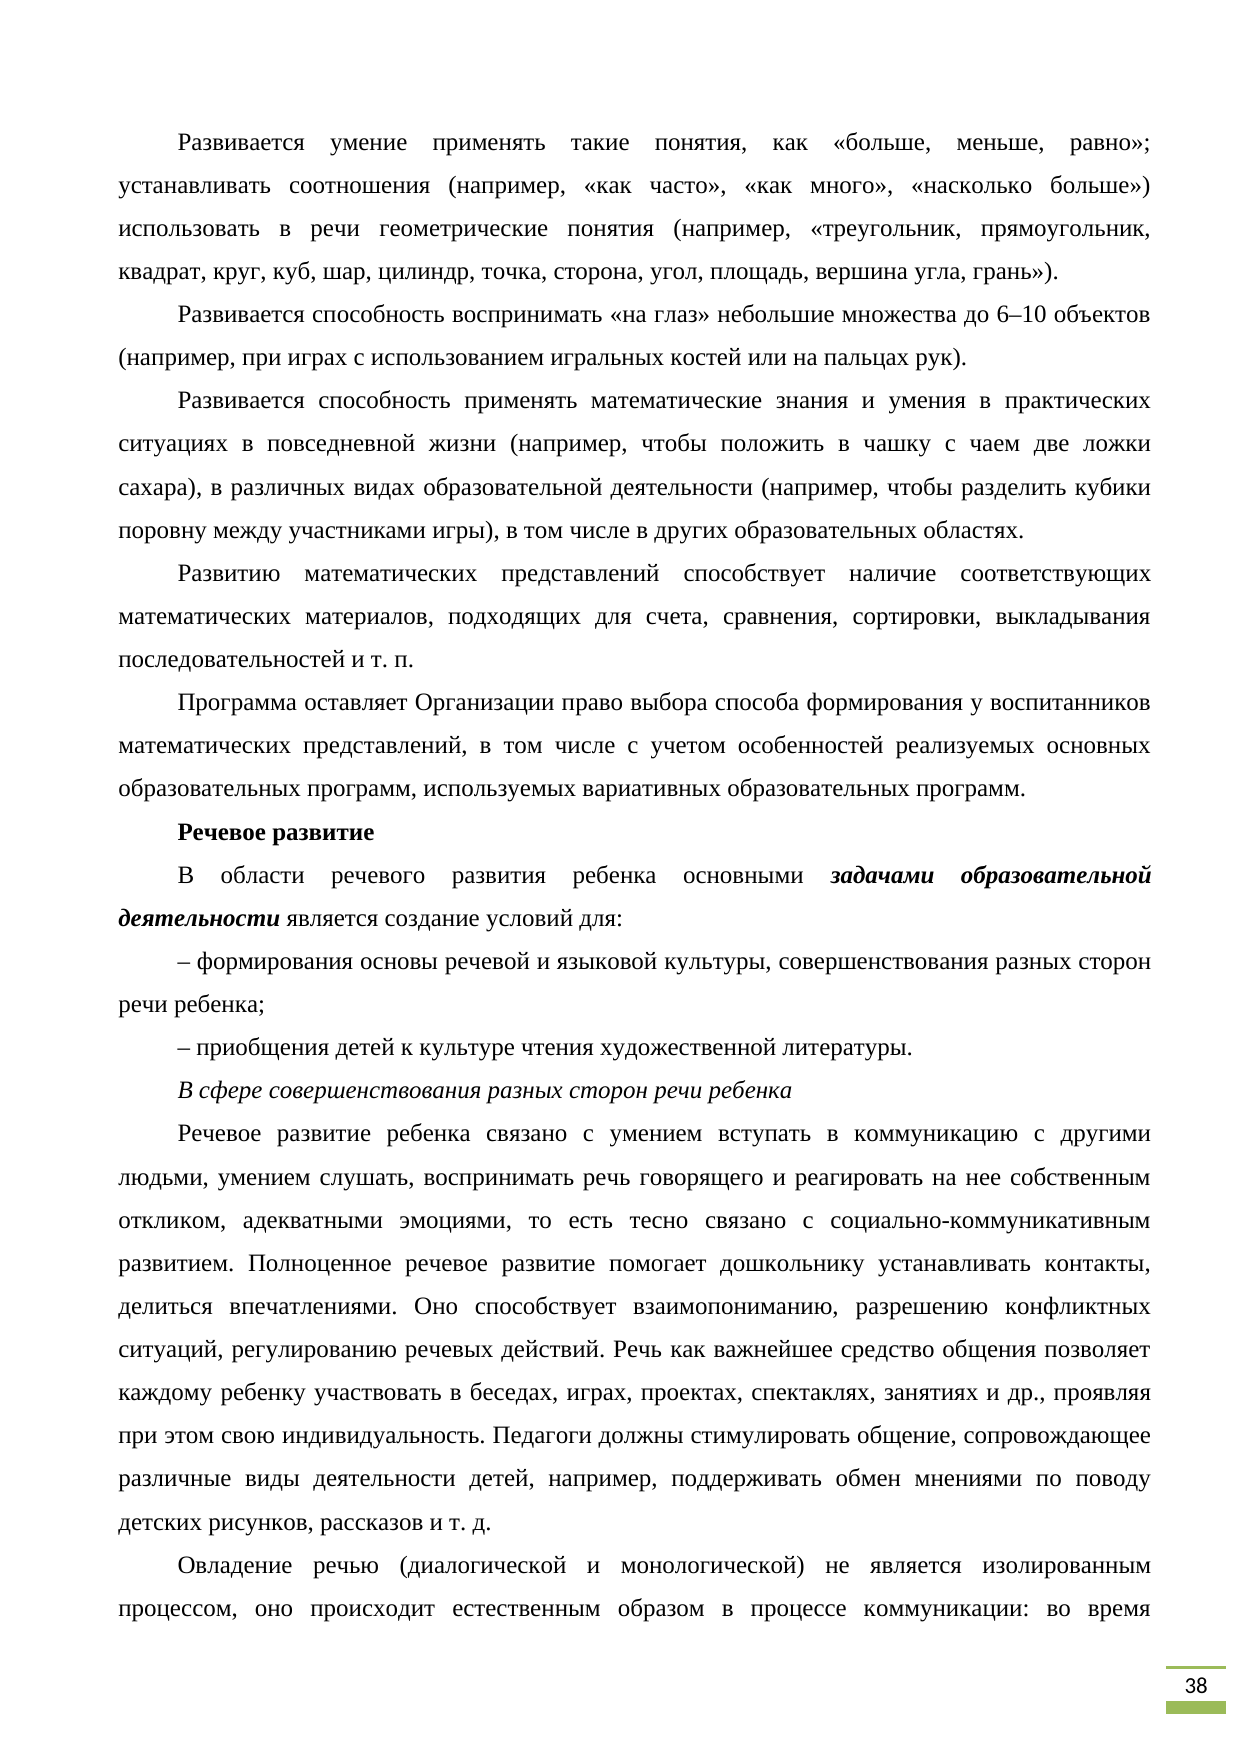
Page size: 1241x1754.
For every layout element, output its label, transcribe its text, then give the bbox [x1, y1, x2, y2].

text Речевое развитие ребенка связано с умением вступать в коммуникацию с другими людьми, умением слушать, воспринимать речь говорящего и реагировать на нее собственным откликом, адекватными эмоциями, то есть тесно связано с социально-коммуникативным развитием. Полноценное речевое развитие помогает дошкольнику устанавливать контакты, делиться впечатлениями. Оно способствует взаимопониманию, разрешению конфликтных ситуаций, регулированию речевых действий. Речь как важнейшее средство общения позволяет каждому ребенку участвовать в беседах, играх, проектах, спектаклях, занятиях и др., проявляя при этом свою индивидуальность. Педагоги должны стимулировать общение, сопровождающее различные виды деятельности детей, например, поддерживать обмен мнениями по поводу детских рисунков, рассказов и т. д. [118, 1118, 1152, 1535]
text Развивается способность применять математические знания и умения в практических ситуациях в повседневной жизни (например, чтобы положить в чашку с чаем две ложки сахара), в различных видах образовательной деятельности (например, чтобы разделить кубики поровну между участниками игры), в том числе в других образовательных областях. [118, 385, 1152, 543]
text Развивается способность воспринимать «на глаз» небольшие множества до 6–10 объектов (например, при играх с использованием игральных костей или на пальцах рук). [118, 299, 1152, 371]
text Программа оставляет Организации право выбора способа формирования у воспитанников математических представлений, в том числе с учетом особенностей реализуемых основных образовательных программ, используемых вариативных образовательных программ. [118, 687, 1152, 802]
text Речевое развитие [118, 817, 1152, 845]
text Развитию математических представлений способствует наличие соответствующих математических материалов, подходящих для счета, сравнения, сортировки, выкладывания последовательностей и т. п. [118, 558, 1152, 673]
text Развивается умение применять такие понятия, как «больше, меньше, равно»; устанавливать соотношения (например, «как часто», «как много», «насколько больше») использовать в речи геометрические понятия (например, «треугольник, прямоугольник, квадрат, круг, куб, шар, цилиндр, точка, сторона, угол, площадь, вершина угла, грань»). [118, 127, 1152, 285]
text – формирования основы речевой и языковой культуры, совершенствования разных сторон речи ребенка; [118, 946, 1152, 1018]
text – приобщения детей к культуре чтения художественной литературы. [118, 1032, 1152, 1061]
text В сфере совершенствования разных сторон речи ребенка [118, 1075, 1152, 1104]
text В области речевого развития ребенка основными задачами образовательной деятельности является создание условий для: [118, 860, 1152, 932]
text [118, 1550, 1152, 1622]
